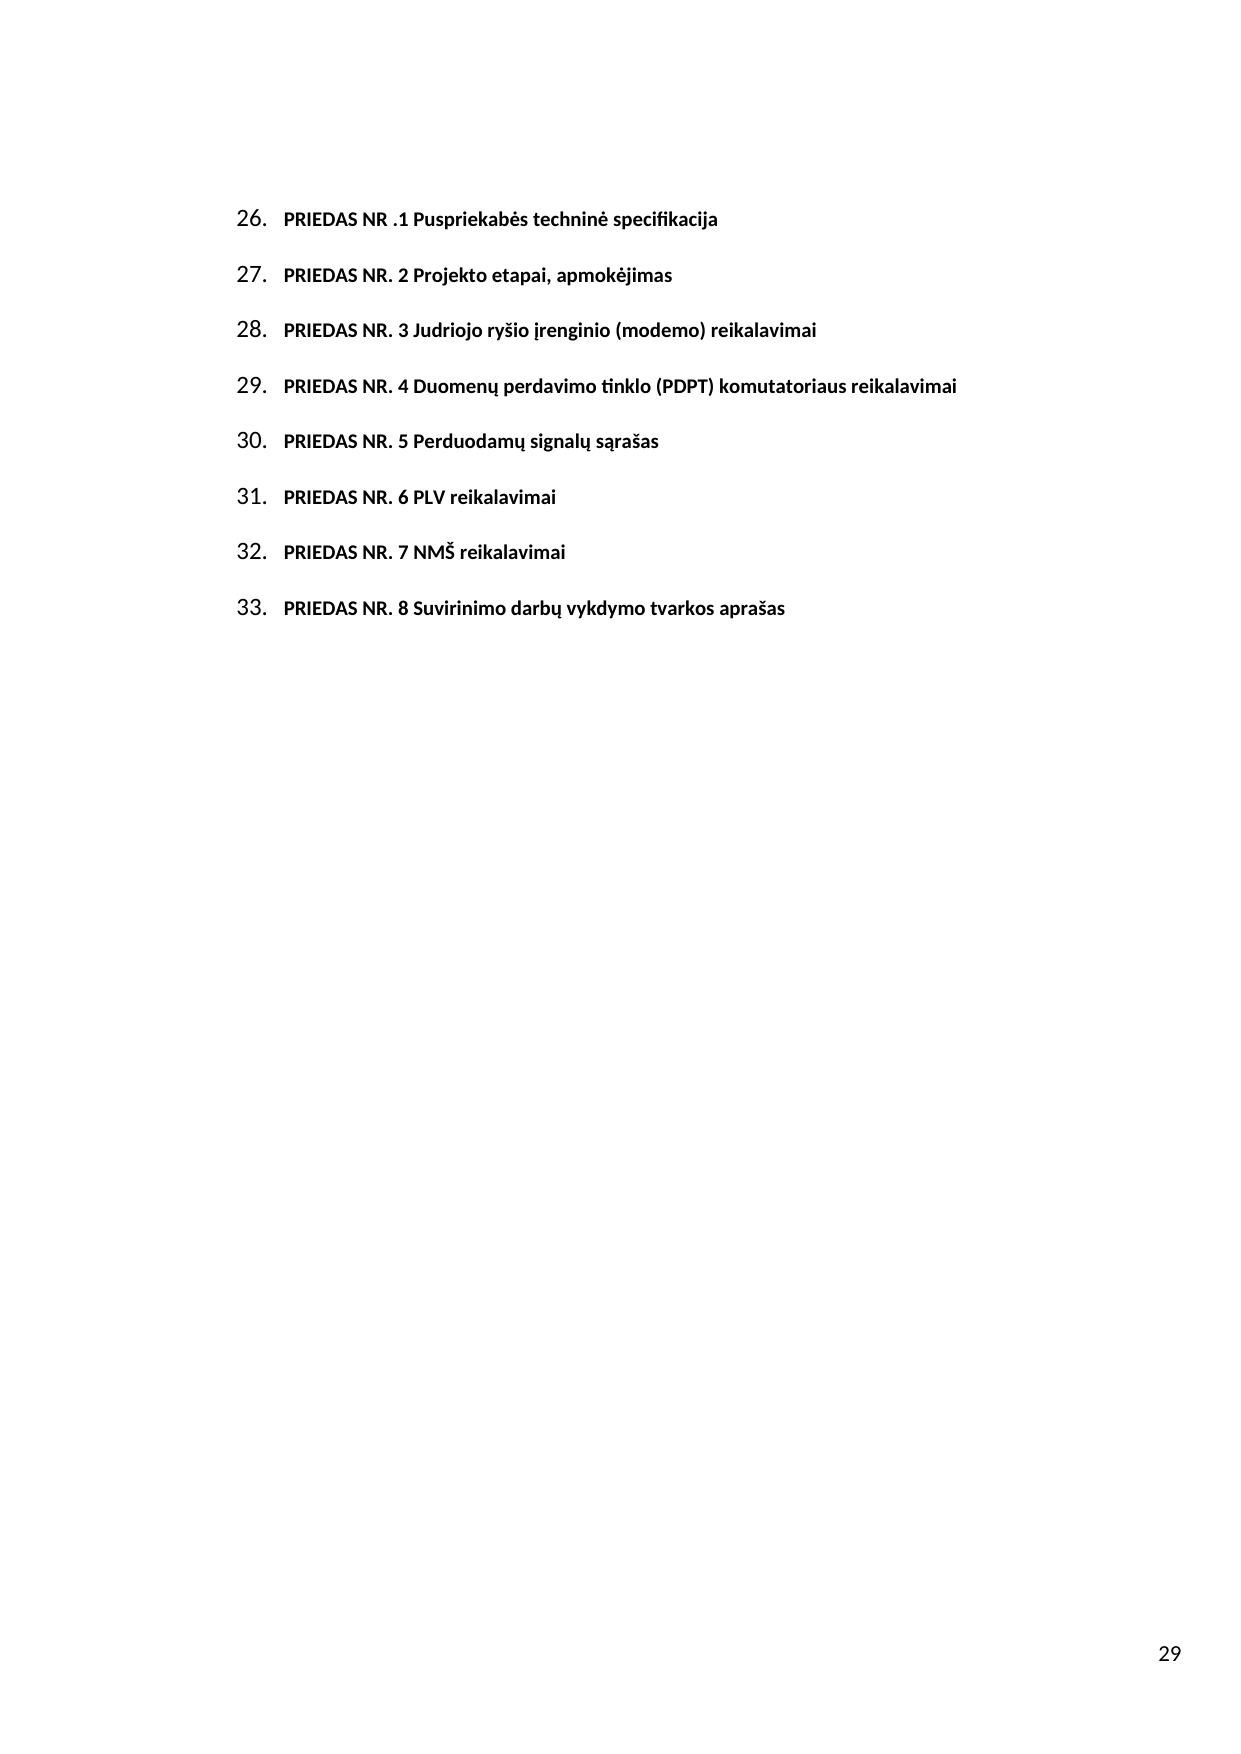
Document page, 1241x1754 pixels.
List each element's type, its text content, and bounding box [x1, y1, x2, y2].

subtitle PRIEDAS NR. 2 Projekto etapai, apmokėjimas [236, 258, 1181, 288]
subtitle PRIEDAS NR. 7 NMŠ reikalavimai [236, 535, 1181, 566]
subtitle PRIEDAS NR. 6 PLV reikalavimai [236, 480, 1181, 510]
subtitle PRIEDAS NR. 4 Duomenų perdavimo tinklo (PDPT) komutatoriaus reikalavimai [236, 369, 1181, 399]
subtitle PRIEDAS NR. 5 Perduodamų signalų sąrašas [236, 424, 1181, 455]
subtitle PRIEDAS NR. 8 Suvirinimo darbų vykdymo tvarkos aprašas [236, 591, 1181, 621]
subtitle PRIEDAS NR .1 Puspriekabės techninė specifikacija [236, 202, 1181, 233]
subtitle PRIEDAS NR. 3 Judriojo ryšio įrenginio (modemo) reikalavimai [236, 313, 1181, 344]
